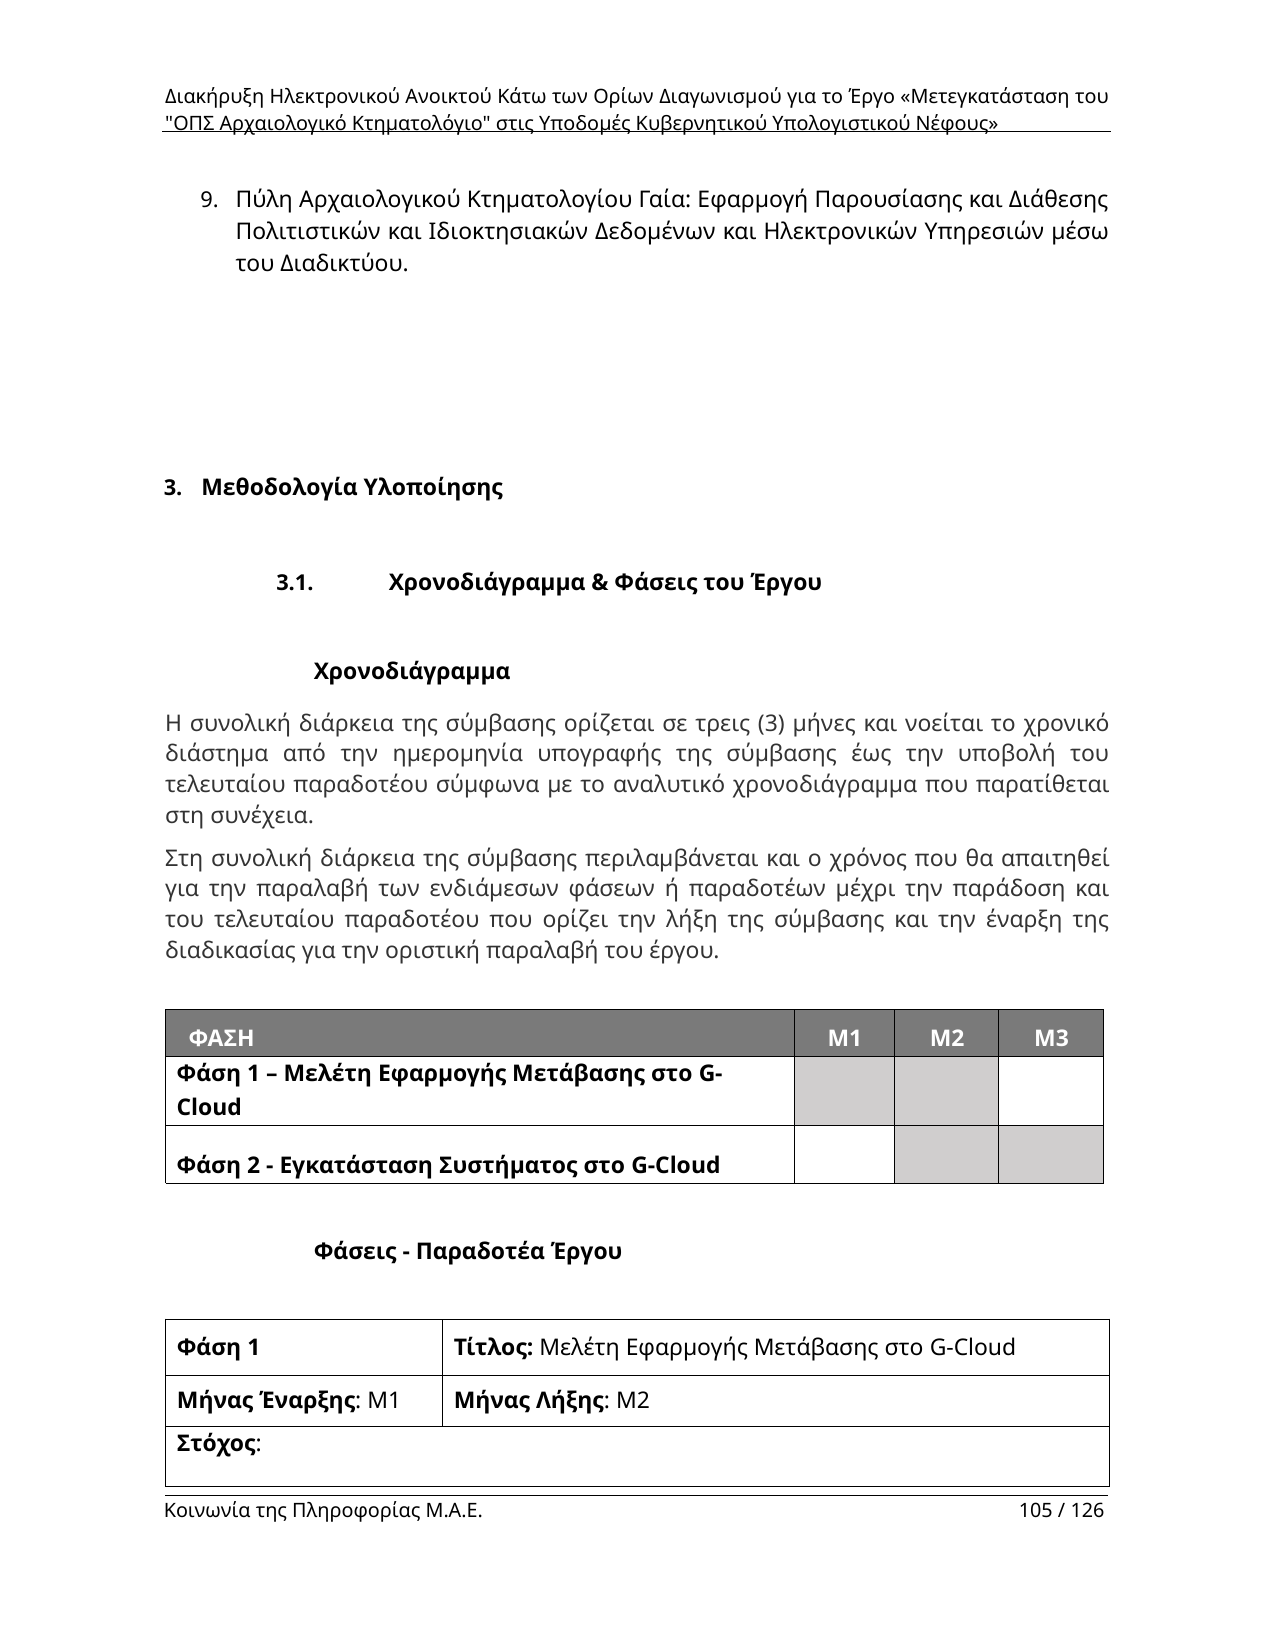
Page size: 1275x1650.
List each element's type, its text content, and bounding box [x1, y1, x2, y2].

list Πύλη Αρχαιολογικού Κτηματολογίου Γαία: Εφαρμογή Παρουσίασης και Διάθεσης Πολιτιστικών και Ιδιοκτησιακών Δεδομένων και Ηλεκτρονικών Υπηρεσιών μέσω του Διαδικτύου. [200, 183, 1109, 278]
subtitle Χρονοδιάγραμμα [313, 656, 1104, 685]
subtitle Μεθοδολογία Υλοποίησης [163, 471, 1104, 502]
table_header Τίτλος: Μελέτη Εφαρμογής Μετάβασης στο G-Cloud [443, 1320, 1109, 1375]
table_cell Φάση 1 – Μελέτη Εφαρμογής Μετάβασης στο G-Cloud [166, 1057, 794, 1125]
table_header M2 [895, 1010, 998, 1056]
table_cell [795, 1126, 894, 1183]
subtitle Φάσεις - Παραδοτέα Έργου [313, 1236, 1104, 1266]
subtitle Χρονοδιάγραμμα & Φάσεις του Έργου [276, 566, 1104, 597]
table_cell Φάση 2 - Εγκατάσταση Συστήματος στο G-Cloud [166, 1126, 794, 1183]
text Στη συνολική διάρκεια της σύμβασης περιλαμβάνεται και ο χρόνος που θα απαιτηθεί για την παραλαβή των ενδιάμεσων φάσεων ή παραδοτέων μέχρι την παράδοση και του τελευταίου παραδοτέου που ορίζει την λήξη της σύμβασης και την έναρξη της διαδικασίας για την οριστική παραλαβή του έργου. [165, 842, 1111, 965]
table_cell Μήνας Λήξης: Μ2 [443, 1376, 1109, 1426]
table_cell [166, 1427, 1109, 1486]
table_cell [895, 1126, 998, 1183]
table_cell [999, 1057, 1103, 1125]
table_header M3 [999, 1010, 1103, 1056]
table_header ΦΑΣΗ [166, 1010, 794, 1056]
table_cell [999, 1126, 1103, 1183]
table_header Φάση 1 [166, 1320, 442, 1375]
table_cell [895, 1057, 998, 1125]
table_cell Μήνας Έναρξης: Μ1 [166, 1376, 442, 1426]
table_header M1 [795, 1010, 894, 1056]
table_cell [795, 1057, 894, 1125]
text Η συνολική διάρκεια της σύμβασης ορίζεται σε τρεις (3) μήνες και νοείται το χρονικό διάστημα από την ημερομηνία υπογραφής της σύμβασης έως την υποβολή του τελευταίου παραδοτέου σύμφωνα με το αναλυτικό χρονοδιάγραμμα που παρατίθεται στη συνέχεια. [165, 706, 1111, 830]
